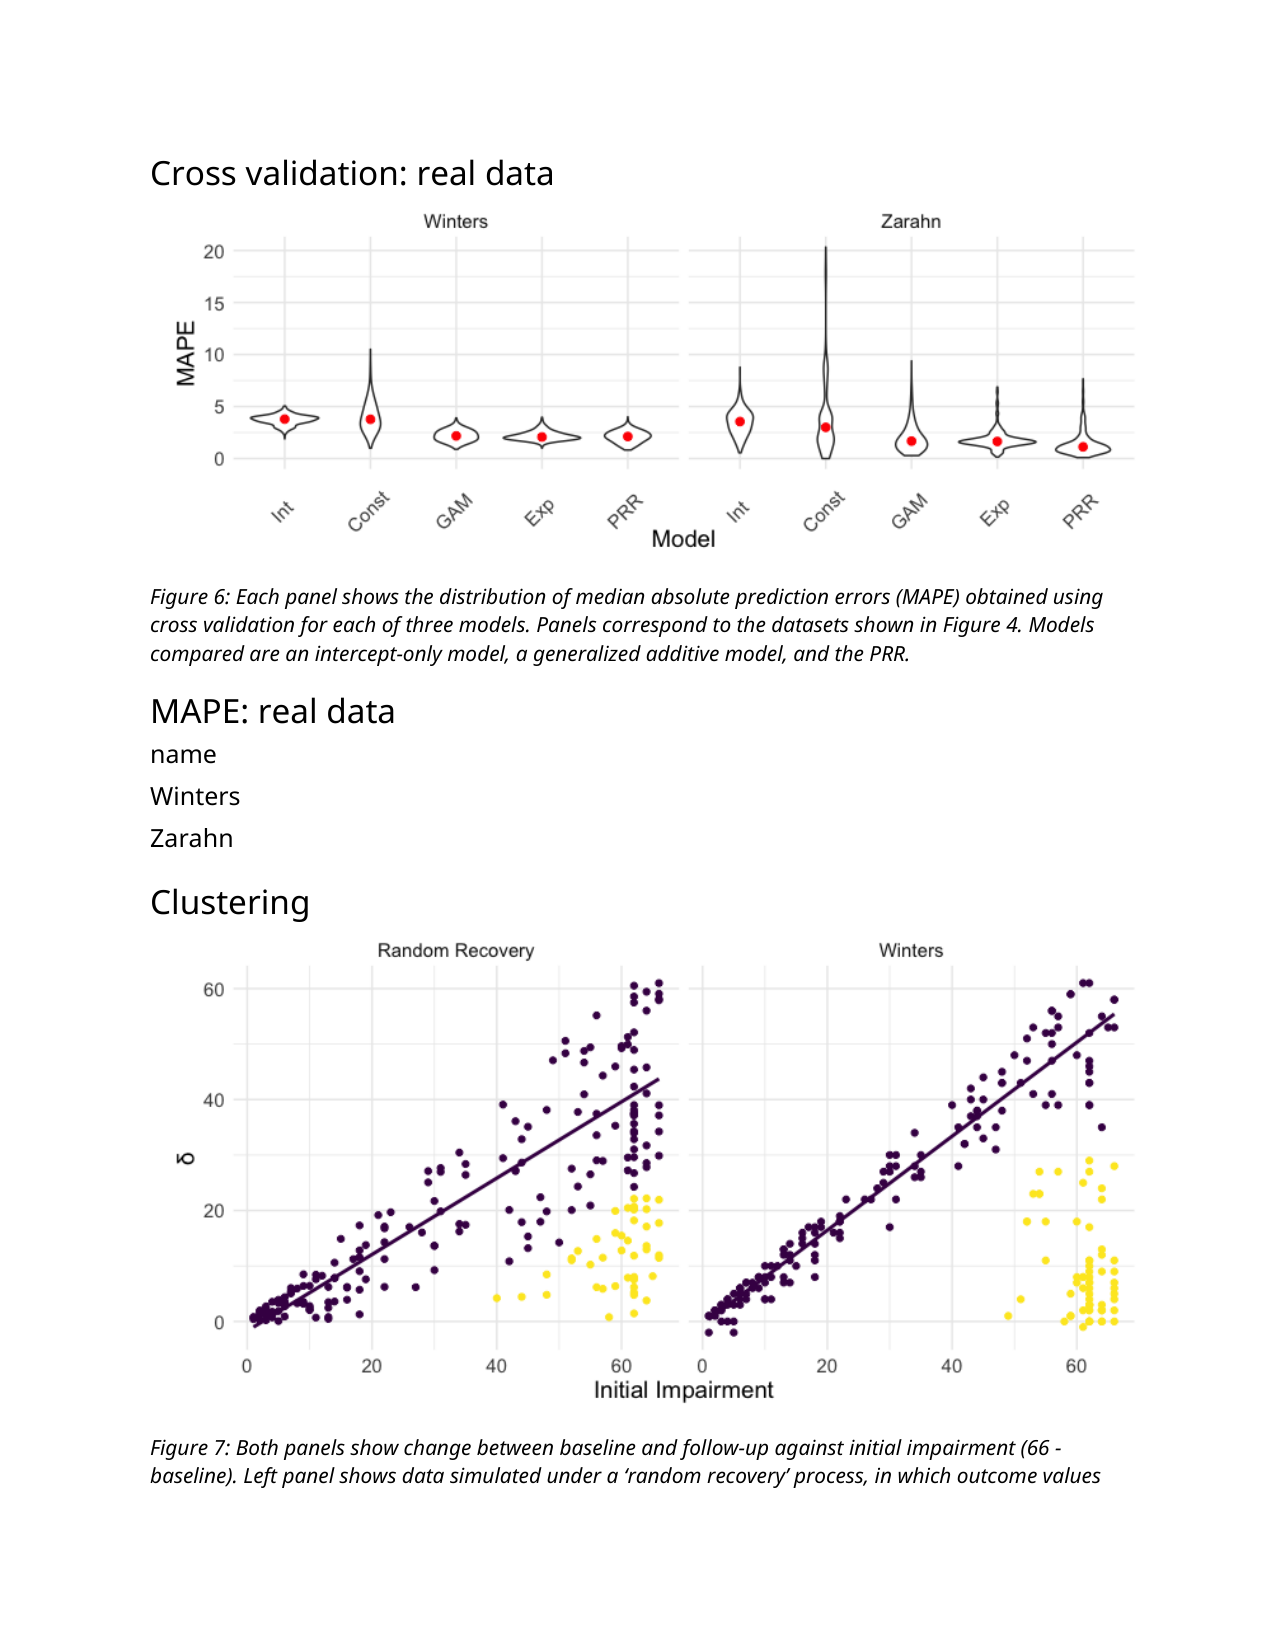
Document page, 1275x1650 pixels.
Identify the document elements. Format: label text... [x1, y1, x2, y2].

subtitle Clustering [150, 879, 1125, 924]
subtitle MAPE: real data [150, 688, 1125, 733]
text Figure 6: Each panel shows the distribution of median absolute prediction errors (MAPE) obtained using cross validation for each of three models. Panels correspond to the datasets shown in Figure 4. Models compared are an intercept-only model, a generalized additive model, and the PRR. [150, 582, 1125, 667]
subtitle Cross validation: real data [150, 150, 1125, 195]
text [150, 1433, 1125, 1489]
picture [168, 924, 1144, 1412]
table_header name [139, 734, 1275, 775]
picture [168, 195, 1144, 561]
table_cell Zarahn [139, 817, 1275, 858]
table_cell Winters [139, 775, 1275, 817]
